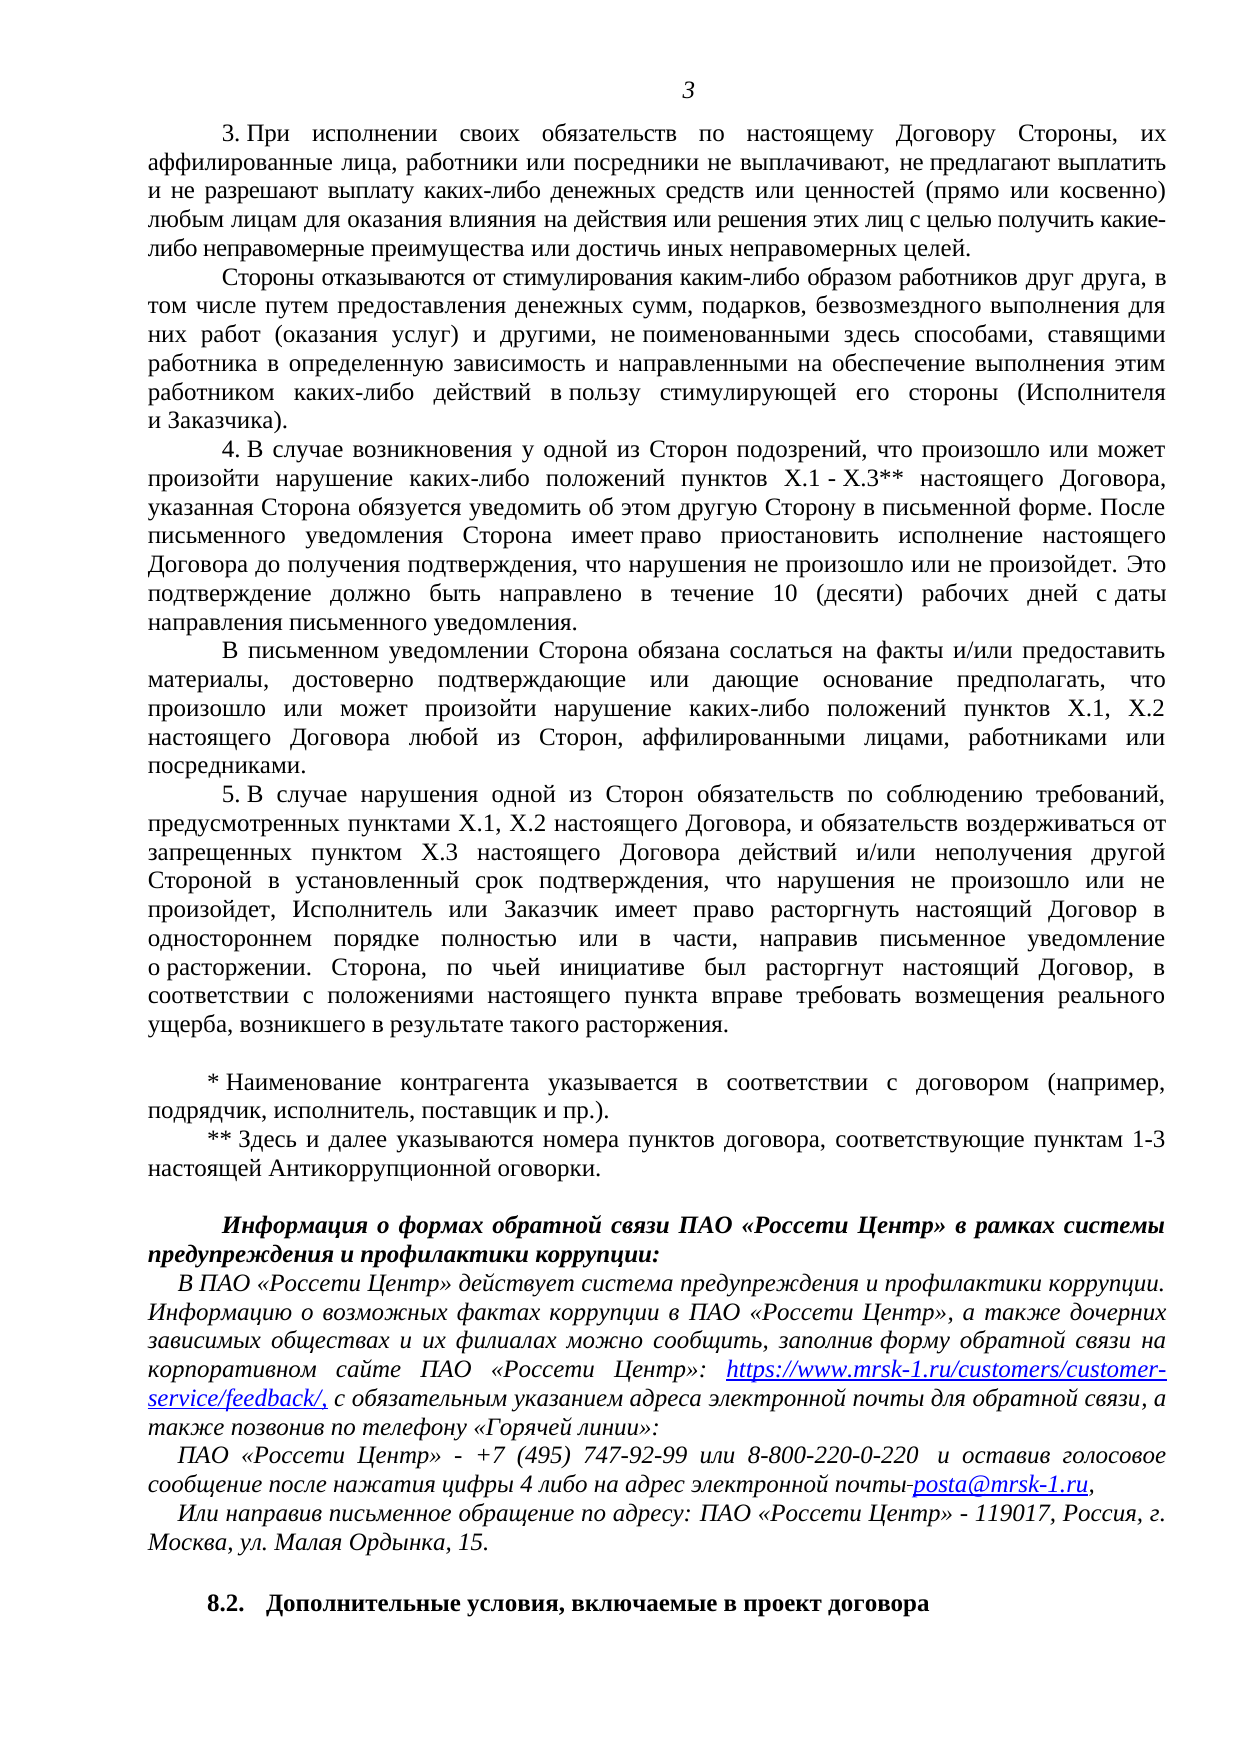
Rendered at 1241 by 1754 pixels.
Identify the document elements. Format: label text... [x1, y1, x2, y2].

text 5. В случае нарушения одной из Сторон обязательств по соблюдению требований, предусмотренных пунктами Х.1, Х.2 настоящего Договора, и обязательств воздерживаться от запрещенных пунктом Х.3 настоящего Договора действий и/или неполучения другой Стороной в установленный срок подтверждения, что нарушения не произошло или не произойдет, Исполнитель или Заказчик имеет право расторгнуть настоящий Договор в одностороннем порядке полностью или в части, направив письменное уведомление о расторжении. Сторона, по чьей инициативе был расторгнут настоящий Договор, в соответствии с положениями настоящего пункта вправе требовать возмещения реального ущерба, возникшего в результате такого расторжения. [148, 779, 1166, 1038]
text Или направив письменное обращение по адресу: ПАО «Россети Центр» - 119017, Россия, г. Москва, ул. Малая Ордынка, 15. [148, 1498, 1166, 1556]
text 4. В случае возникновения у одной из Сторон подозрений, что произошло или может произойти нарушение каких-либо положений пунктов Х.1 - Х.3** настоящего Договора, указанная Сторона обязуется уведомить об этом другую Сторону в письменной форме. После письменного уведомления Сторона имеет право приостановить исполнение настоящего Договора до получения подтверждения, что нарушения не произошло или не произойдет. Это подтверждение должно быть направлено в течение 10 (десяти) рабочих дней с даты направления письменного уведомления. [148, 434, 1166, 636]
text ПАО «Россети Центр» - +7 (495) 747-92-99 или 8-800-220-0-220 и оставив голосовое сообщение после нажатия цифры 4 либо на адрес электронной почты posta@mrsk-1.ru, [148, 1441, 1166, 1498]
text * Наименование контрагента указывается в соответствии с договором (например, подрядчик, исполнитель, поставщик и пр.). [148, 1067, 1166, 1124]
text В письменном уведомлении Сторона обязана сослаться на факты и/или предоставить материалы, достоверно подтверждающие или дающие основание предполагать, что произошло или может произойти нарушение каких-либо положений пунктов Х.1, Х.2 настоящего Договора любой из Сторон, аффилированными лицами, работниками или посредниками. [148, 636, 1166, 779]
text 3. При исполнении своих обязательств по настоящему Договору Стороны, их аффилированные лица, работники или посредники не выплачивают, не предлагают выплатить и не разрешают выплату каких-либо денежных средств или ценностей (прямо или косвенно) любым лицам для оказания влияния на действия или решения этих лиц с целью получить какие-либо неправомерные преимущества или достичь иных неправомерных целей. [148, 118, 1166, 262]
text Информация о формах обратной связи ПАО «Россети Центр» в рамках системы предупреждения и профилактики коррупции: [148, 1211, 1166, 1268]
text ** Здесь и далее указываются номера пунктов договора, соответствующие пунктам 1-3 настоящей Антикоррупционной оговорки. [148, 1124, 1166, 1182]
list Дополнительные условия, включаемые в проект договора [207, 1588, 1166, 1617]
text Стороны отказываются от стимулирования каким-либо образом работников друг друга, в том числе путем предоставления денежных сумм, подарков, безвозмездного выполнения для них работ (оказания услуг) и другими, не поименованными здесь способами, ставящими работника в определенную зависимость и направленными на обеспечение выполнения этим работником каких-либо действий в пользу стимулирующей его стороны (Исполнителя и Заказчика). [148, 262, 1166, 434]
text В ПАО «Россети Центр» действует система предупреждения и профилактики коррупции. Информацию о возможных фактах коррупции в ПАО «Россети Центр», а также дочерних зависимых обществах и их филиалах можно сообщить, заполнив форму обратной связи на корпоративном сайте ПАО «Россети Центр»: https://www.mrsk-1.ru/customers/customer-service/feedback/, с обязательным указанием адреса электронной почты для обратной связи, а также позвонив по телефону «Горячей линии»: [148, 1268, 1166, 1441]
